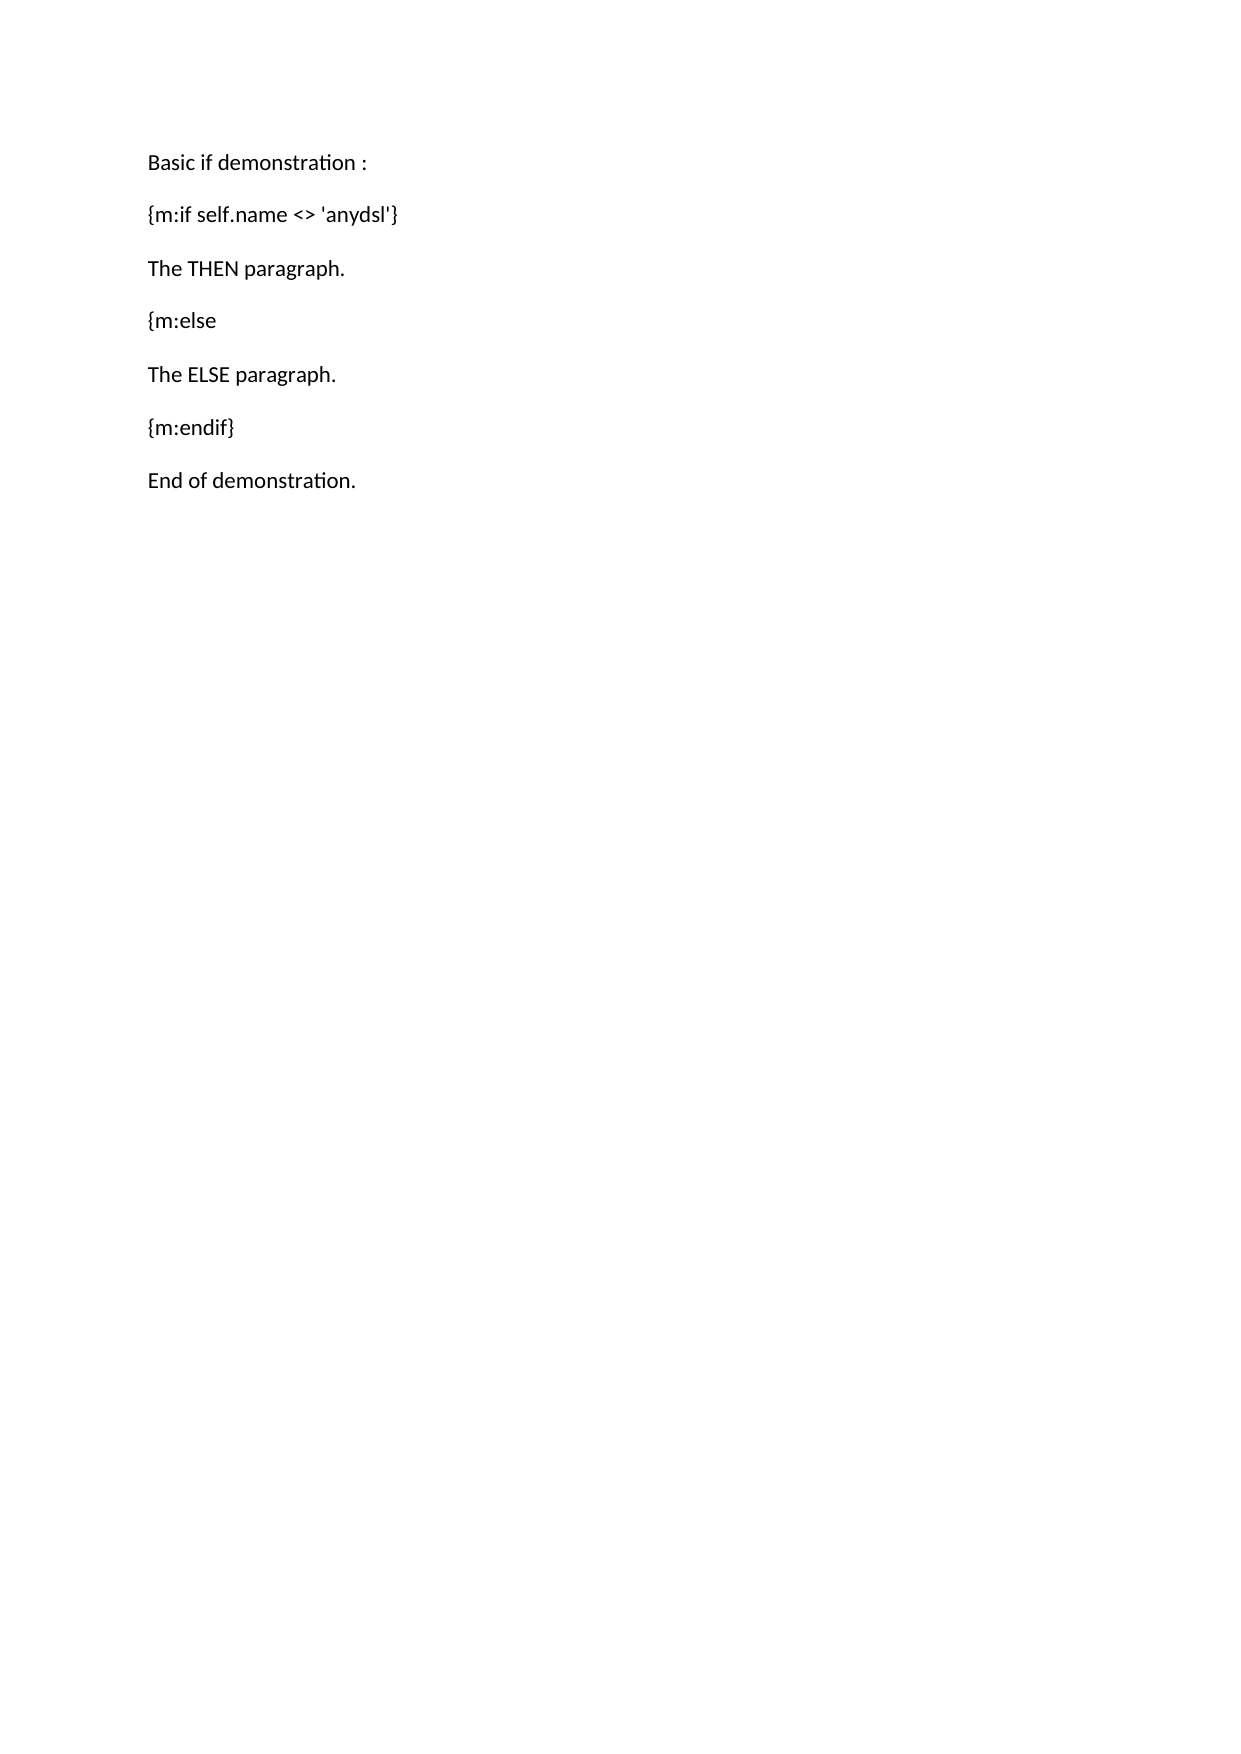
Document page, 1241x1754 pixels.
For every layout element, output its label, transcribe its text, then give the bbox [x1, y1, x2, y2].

text {m:if self.name <> 'anydsl'} [148, 201, 1093, 229]
text End of demonstration. [148, 466, 1093, 494]
text The ELSE paragraph. [148, 360, 1093, 388]
text The THEN paragraph. [148, 254, 1093, 282]
text {m:endif} [148, 413, 1093, 441]
text {m:else [148, 307, 1093, 335]
text Basic if demonstration : [148, 148, 1093, 176]
